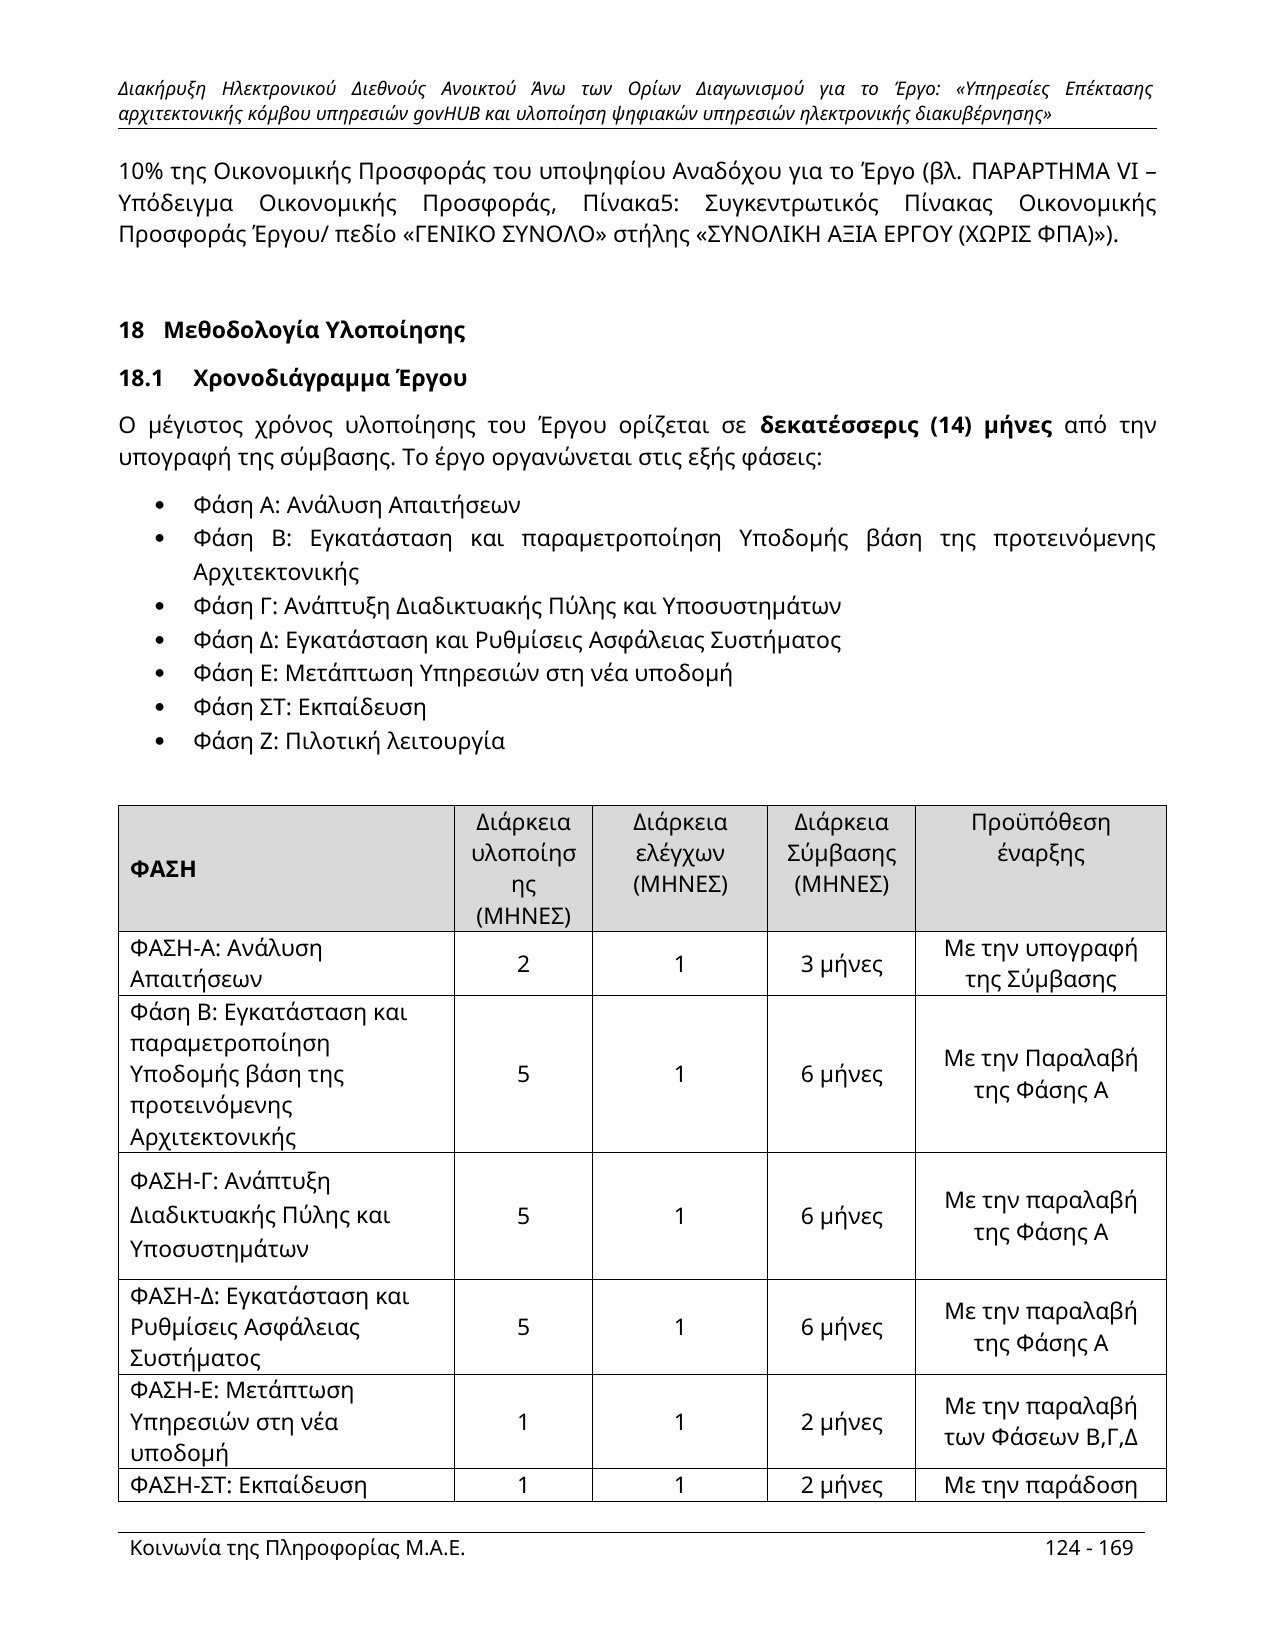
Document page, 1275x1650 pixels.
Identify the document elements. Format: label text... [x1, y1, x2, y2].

table_cell 1 [593, 932, 767, 994]
table_cell ΦΑΣΗ-Δ: Εγκατάσταση και Ρυθμίσεις Ασφάλειας Συστήματος [119, 1280, 454, 1373]
table_cell ΦΑΣΗ-ΣΤ: Εκπαίδευση [119, 1469, 454, 1501]
table_cell 1 [593, 1153, 767, 1279]
table_cell 1 [593, 1375, 767, 1468]
table_header ΦΑΣΗ [119, 806, 454, 931]
table_cell 6 μήνες [768, 996, 915, 1152]
table_cell 3 μήνες [768, 932, 915, 994]
table_cell 2 μήνες [768, 1375, 915, 1468]
table_cell 2 [455, 932, 592, 994]
list Φάση Δ: Εγκατάσταση και Ρυθμίσεις Ασφάλειας Συστήματος [156, 624, 1157, 655]
table_cell 1 [455, 1469, 592, 1501]
list Φάση ΣΤ: Εκπαίδευση [156, 691, 1157, 722]
subtitle Μεθοδολογία Υλοποίησης [118, 314, 1157, 345]
table_header Διάρκεια ελέγχων (ΜΗΝΕΣ) [593, 806, 767, 931]
table_cell Με την παραλαβή των Φάσεων Β,Γ,Δ [916, 1375, 1166, 1468]
table_cell Με την παραλαβή της Φάσης Α [916, 1280, 1166, 1373]
table_cell Με την υπογραφή της Σύμβασης [916, 932, 1166, 994]
table_header Διάρκεια υλοποίησης (ΜΗΝΕΣ) [455, 806, 592, 931]
list Φάση Β: Εγκατάσταση και παραμετροποίηση Υποδομής βάση της προτεινόμενης Αρχιτεκτονικής [156, 522, 1157, 587]
table_cell Με την παραλαβή της Φάσης Α [916, 1153, 1166, 1279]
table_cell Με την Παραλαβή της Φάσης Α [916, 996, 1166, 1152]
table_cell ΦΑΣΗ-Γ: Ανάπτυξη Διαδικτυακής Πύλης και Υποσυστημάτων [119, 1153, 454, 1279]
subtitle Χρονοδιάγραμμα Έργου [118, 362, 1157, 393]
table_cell ΦΑΣΗ-Ε: Μετάπτωση Υπηρεσιών στη νέα υποδομή [119, 1375, 454, 1468]
table_cell 5 [455, 996, 592, 1152]
list Φάση Ζ: Πιλοτική λειτουργία [156, 725, 1157, 756]
table_header Διάρκεια Σύμβασης (ΜΗΝΕΣ) [768, 806, 915, 931]
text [118, 155, 1157, 249]
table_header Προϋπόθεση έναρξης [916, 806, 1166, 931]
table_cell ΦΑΣΗ-Α: Ανάλυση Απαιτήσεων [119, 932, 454, 994]
table_cell 2 μήνες [768, 1469, 915, 1501]
table_cell 6 μήνες [768, 1280, 915, 1373]
table_cell 6 μήνες [768, 1153, 915, 1279]
list Φάση Ε: Μετάπτωση Υπηρεσιών στη νέα υποδομή [156, 657, 1157, 689]
table_cell 1 [593, 1469, 767, 1501]
table_cell 1 [593, 1280, 767, 1373]
table_cell Με την παράδοση της Φάσης Ε [916, 1469, 1166, 1501]
list Φάση Α: Ανάλυση Απαιτήσεων [156, 489, 1157, 520]
table_cell 1 [593, 996, 767, 1152]
table_cell 5 [455, 1280, 592, 1373]
table_cell 1 [455, 1375, 592, 1468]
text Ο μέγιστος χρόνος υλοποίησης του Έργου ορίζεται σε δεκατέσσερις (14) μήνες από την υπογραφή της σύμβασης. Το έργο οργανώνεται στις εξής φάσεις: [118, 409, 1157, 472]
table_cell 5 [455, 1153, 592, 1279]
table_cell Φάση Β: Εγκατάσταση και παραμετροποίηση Υποδομής βάση της προτεινόμενης Αρχιτεκτονικής [119, 996, 454, 1152]
list Φάση Γ: Ανάπτυξη Διαδικτυακής Πύλης και Υποσυστημάτων [156, 590, 1157, 621]
